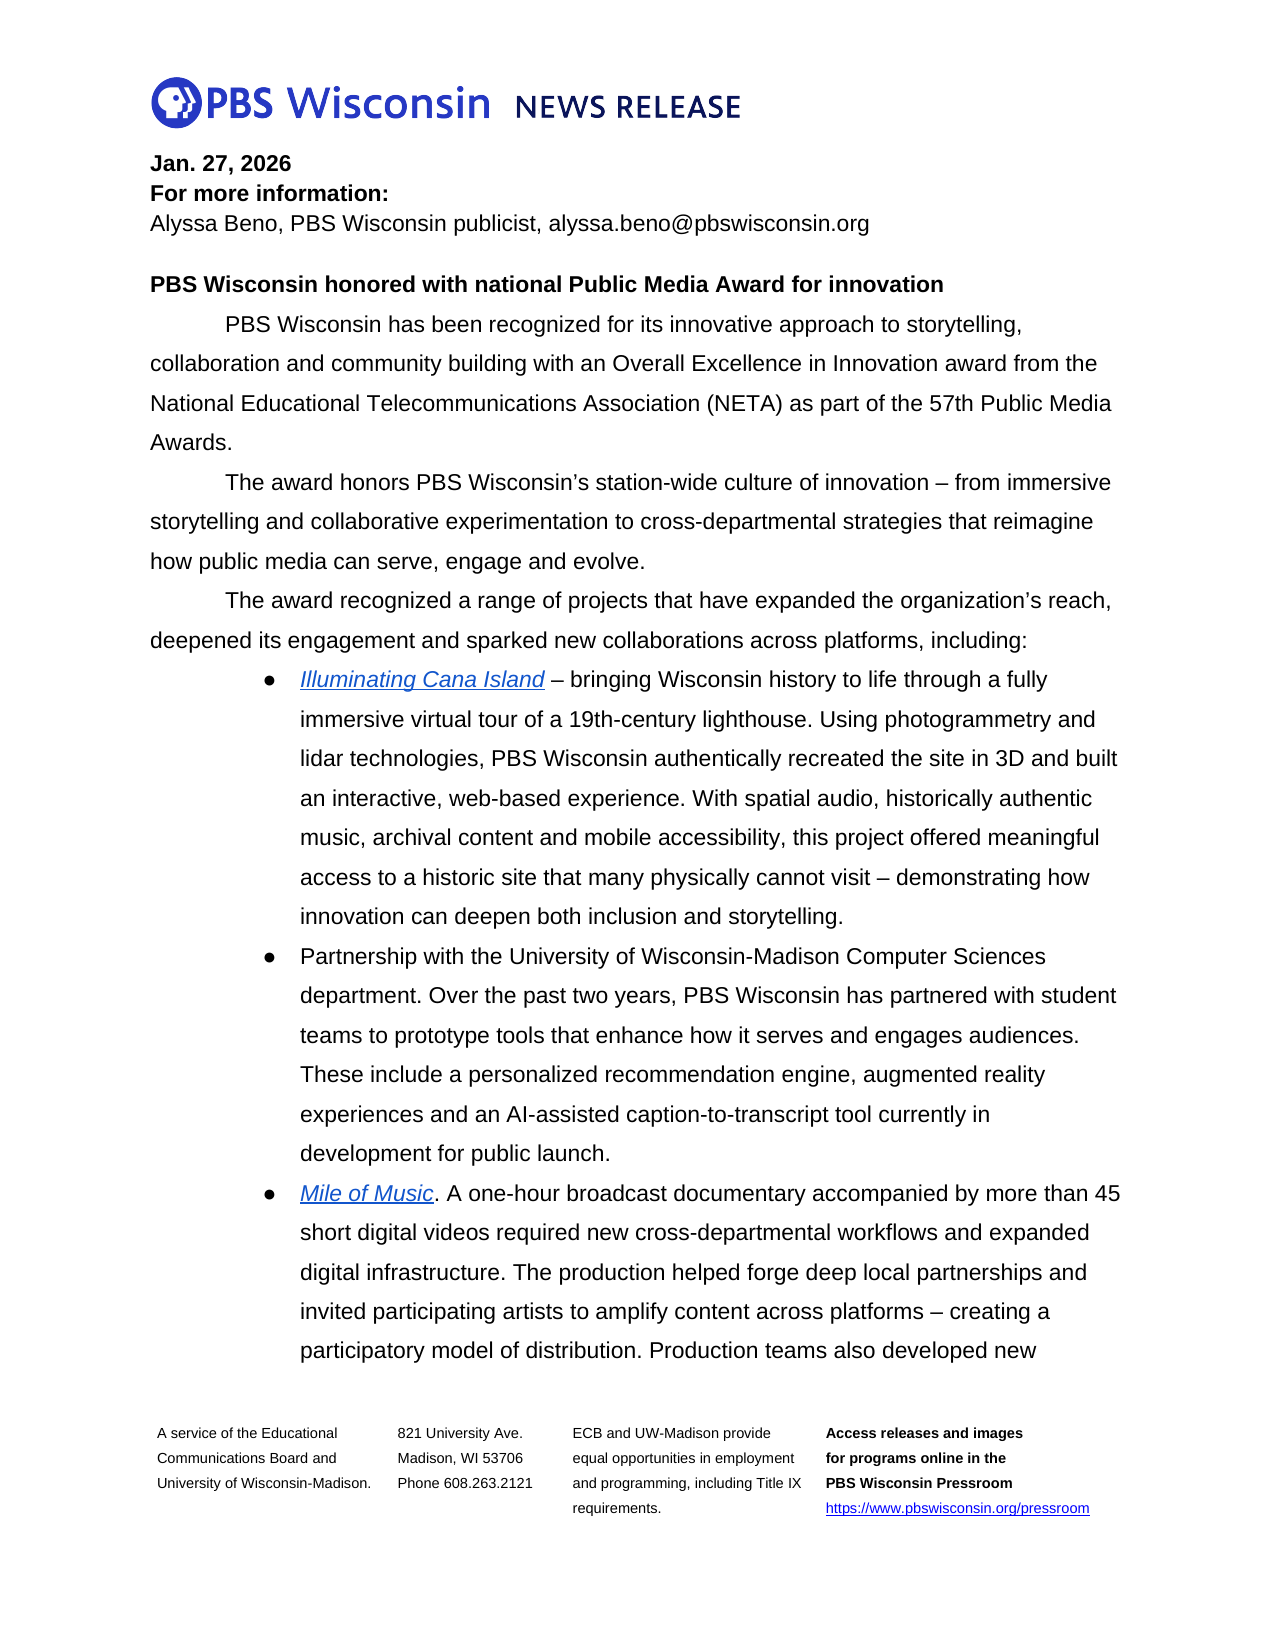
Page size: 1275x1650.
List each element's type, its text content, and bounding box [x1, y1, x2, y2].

list Partnership with the University of Wisconsin-Madison Computer Sciences department. Over the past two years, PBS Wisconsin has partnered with student teams to prototype tools that enhance how it serves and engages audiences. These include a personalized recommendation engine, augmented reality experiences and an AI-assisted caption-to-transcript tool currently in development for public launch. [262, 943, 1125, 1166]
list Illuminating Cana Island – bringing Wisconsin history to life through a fully immersive virtual tour of a 19th-century lighthouse. Using photogrammetry and lidar technologies, PBS Wisconsin authentically recreated the site in 3D and built an interactive, web-based experience. With spatial audio, historically authentic music, archival content and mobile accessibility, this project offered meaningful access to a historic site that many physically cannot visit – demonstrating how innovation can deepen both inclusion and storytelling. [262, 666, 1125, 929]
text The award recognized a range of projects that have expanded the organization’s reach, deepened its engagement and sparked new collaborations across platforms, including: [150, 587, 1125, 653]
text PBS Wisconsin honored with national Public Media Award for innovation [150, 271, 1125, 298]
text For more information: [150, 180, 1125, 207]
text The award honors PBS Wisconsin’s station-wide culture of innovation – from immersive storytelling and collaborative experimentation to cross-departmental strategies that reimagine how public media can serve, engage and evolve. [150, 469, 1125, 574]
text PBS Wisconsin has been recognized for its innovative approach to storytelling, collaboration and community building with an Overall Excellence in Innovation award from the National Educational Telecommunications Association (NETA) as part of the 57th Public Media Awards. [150, 311, 1125, 456]
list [262, 1179, 1125, 1364]
text Alyssa Beno, PBS Wisconsin publicist, alyssa.beno@pbswisconsin.org [150, 210, 1125, 237]
text Jan. 27, 2026 [150, 150, 1125, 176]
picture [150, 75, 740, 130]
